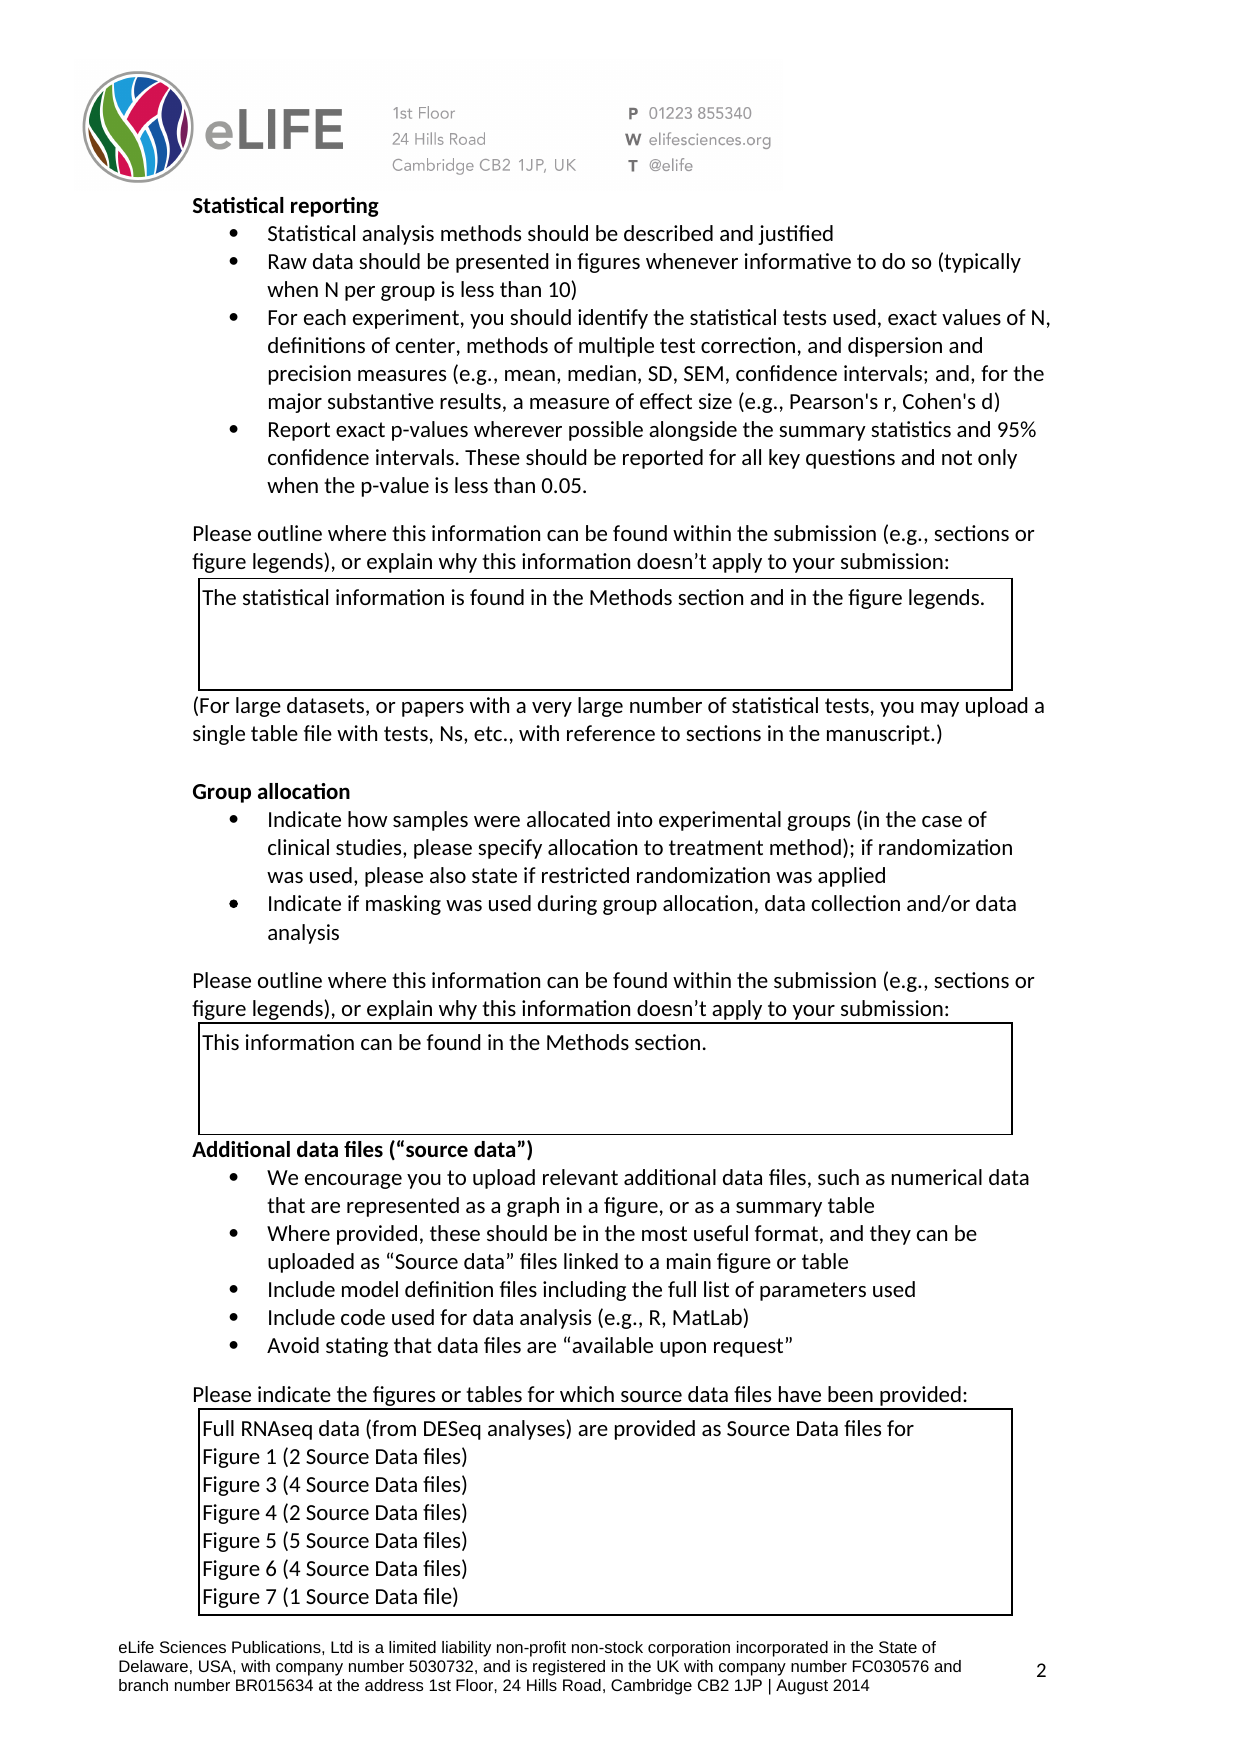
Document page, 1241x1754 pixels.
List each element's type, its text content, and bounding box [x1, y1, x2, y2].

list Indicate if masking was used during group allocation, data collection and/or data analysis [229, 889, 1053, 946]
text Statistical reporting [192, 191, 1053, 219]
text Additional data files (“source data”) [192, 1052, 1053, 1163]
text Group allocation [192, 777, 1053, 806]
list Report exact p-values wherever possible alongside the summary statistics and 95% confidence intervals. These should be reported for all key questions and not only when the p-value is less than 0.05. [229, 415, 1053, 499]
list Indicate how samples were allocated into experimental groups (in the case of clinical studies, please specify allocation to treatment method); if randomization was used, please also state if restricted randomization was applied [229, 806, 1053, 889]
text Figure 3 (4 Source Data files) [202, 1470, 1009, 1498]
text Please indicate the figures or tables for which source data files have been provided: [192, 1380, 1053, 1408]
text Figure 1 (2 Source Data files) [202, 1442, 1009, 1470]
list Raw data should be presented in figures whenever informative to do so (typically when N per group is less than 10) [229, 247, 1053, 303]
text Figure 7 (1 Source Data file) [200, 1582, 1011, 1612]
text Figure 5 (5 Source Data files) [202, 1526, 1009, 1554]
list Avoid stating that data files are “available upon request” [229, 1332, 1053, 1359]
list Where provided, these should be in the most useful format, and they can be uploaded as “Source data” files linked to a main figure or table [229, 1219, 1053, 1276]
list Statistical analysis methods should be described and justified [229, 219, 1053, 247]
text Figure 6 (4 Source Data files) [202, 1554, 1009, 1582]
picture [73, 59, 784, 191]
text Figure 4 (2 Source Data files) [202, 1498, 1009, 1526]
text (For large datasets, or papers with a very large number of statistical tests, you may upload a single table file with tests, Ns, etc., with reference to sections in the manuscript.) [192, 603, 1053, 747]
text This information can be found in the Methods section. [200, 1026, 1011, 1058]
list For each experiment, you should identify the statistical tests used, exact values of N, definitions of center, methods of multiple test correction, and dispersion and precision measures (e.g., mean, median, SD, SEM, confidence intervals; and, for the major substantive results, a measure of effect size (e.g., Pearson's r, Cohen's d) [229, 303, 1053, 415]
list We encourage you to upload relevant additional data files, such as numerical data that are represented as a graph in a figure, or as a summary table [229, 1163, 1053, 1219]
text The statistical information is found in the Methods section and in the figure legends. [200, 581, 1011, 613]
text Full RNAseq data (from DESeq analyses) are provided as Source Data files for [200, 1412, 1011, 1442]
list Include model definition files including the full list of parameters used [229, 1276, 1053, 1303]
list Include code used for data analysis (e.g., R, MatLab) [229, 1303, 1053, 1332]
